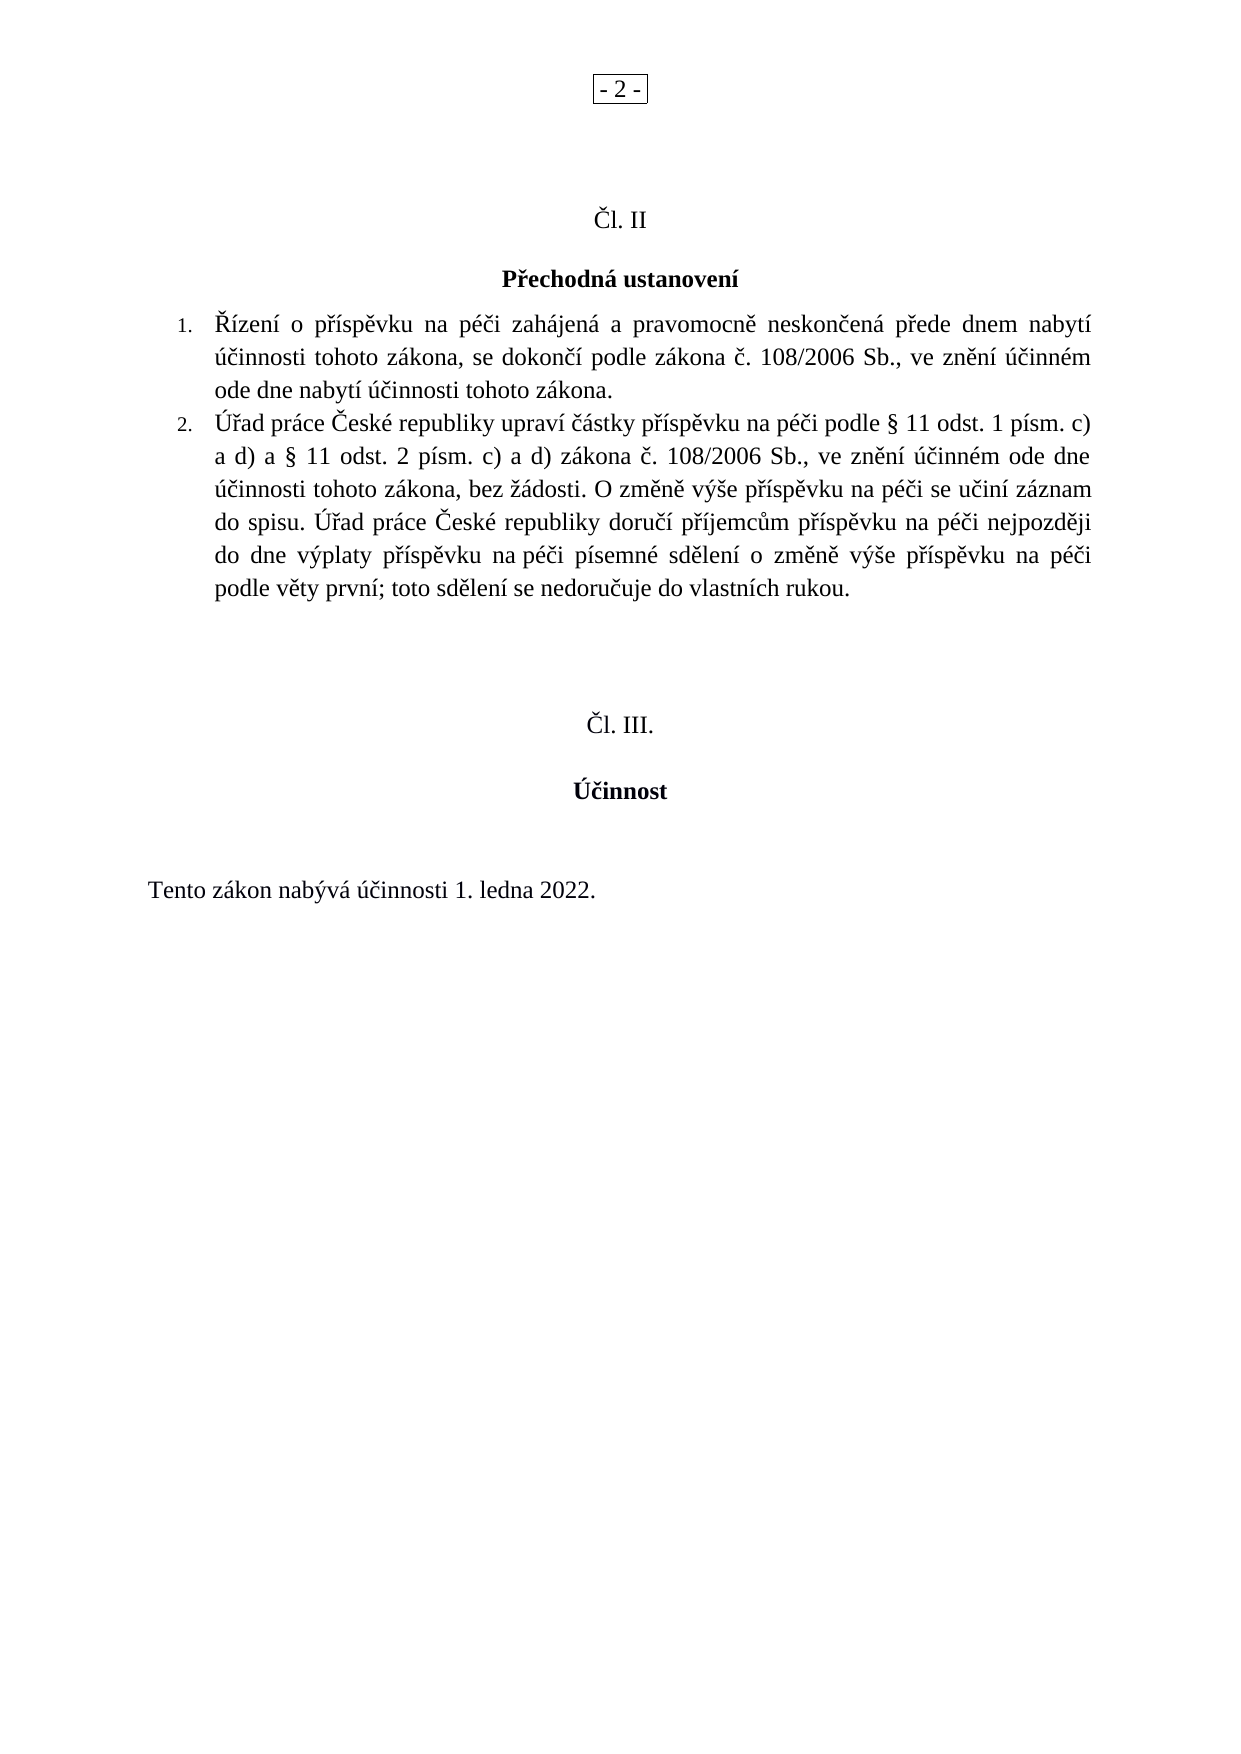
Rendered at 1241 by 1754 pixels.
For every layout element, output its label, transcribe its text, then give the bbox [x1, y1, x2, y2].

text Čl. II [148, 206, 1093, 234]
list Řízení o příspěvku na péči zahájená a pravomocně neskončená přede dnem nabytí účinnosti tohoto zákona, se dokončí podle zákona č. 108/2006 Sb., ve znění účinném ode dne nabytí účinnosti tohoto zákona. [177, 309, 1093, 404]
text Účinnost [148, 776, 1093, 805]
list Úřad práce České republiky upraví částky příspěvku na péči podle § 11 odst. 1 písm. c) a d) a § 11 odst. 2 písm. c) a d) zákona č. 108/2006 Sb., ve znění účinném ode dne účinnosti tohoto zákona, bez žádosti. O změně výše příspěvku na péči se učiní záznam do spisu. Úřad práce České republiky doručí příjemcům příspěvku na péči nejpozději do dne výplaty příspěvku na péči písemné sdělení o změně výše příspěvku na péči podle věty první; toto sdělení se nedoručuje do vlastních rukou. [177, 408, 1093, 602]
text Přechodná ustanovení [148, 264, 1093, 292]
text Čl. III. [148, 710, 1093, 739]
text Tento zákon nabývá účinnosti 1. ledna 2022. [148, 875, 1093, 904]
